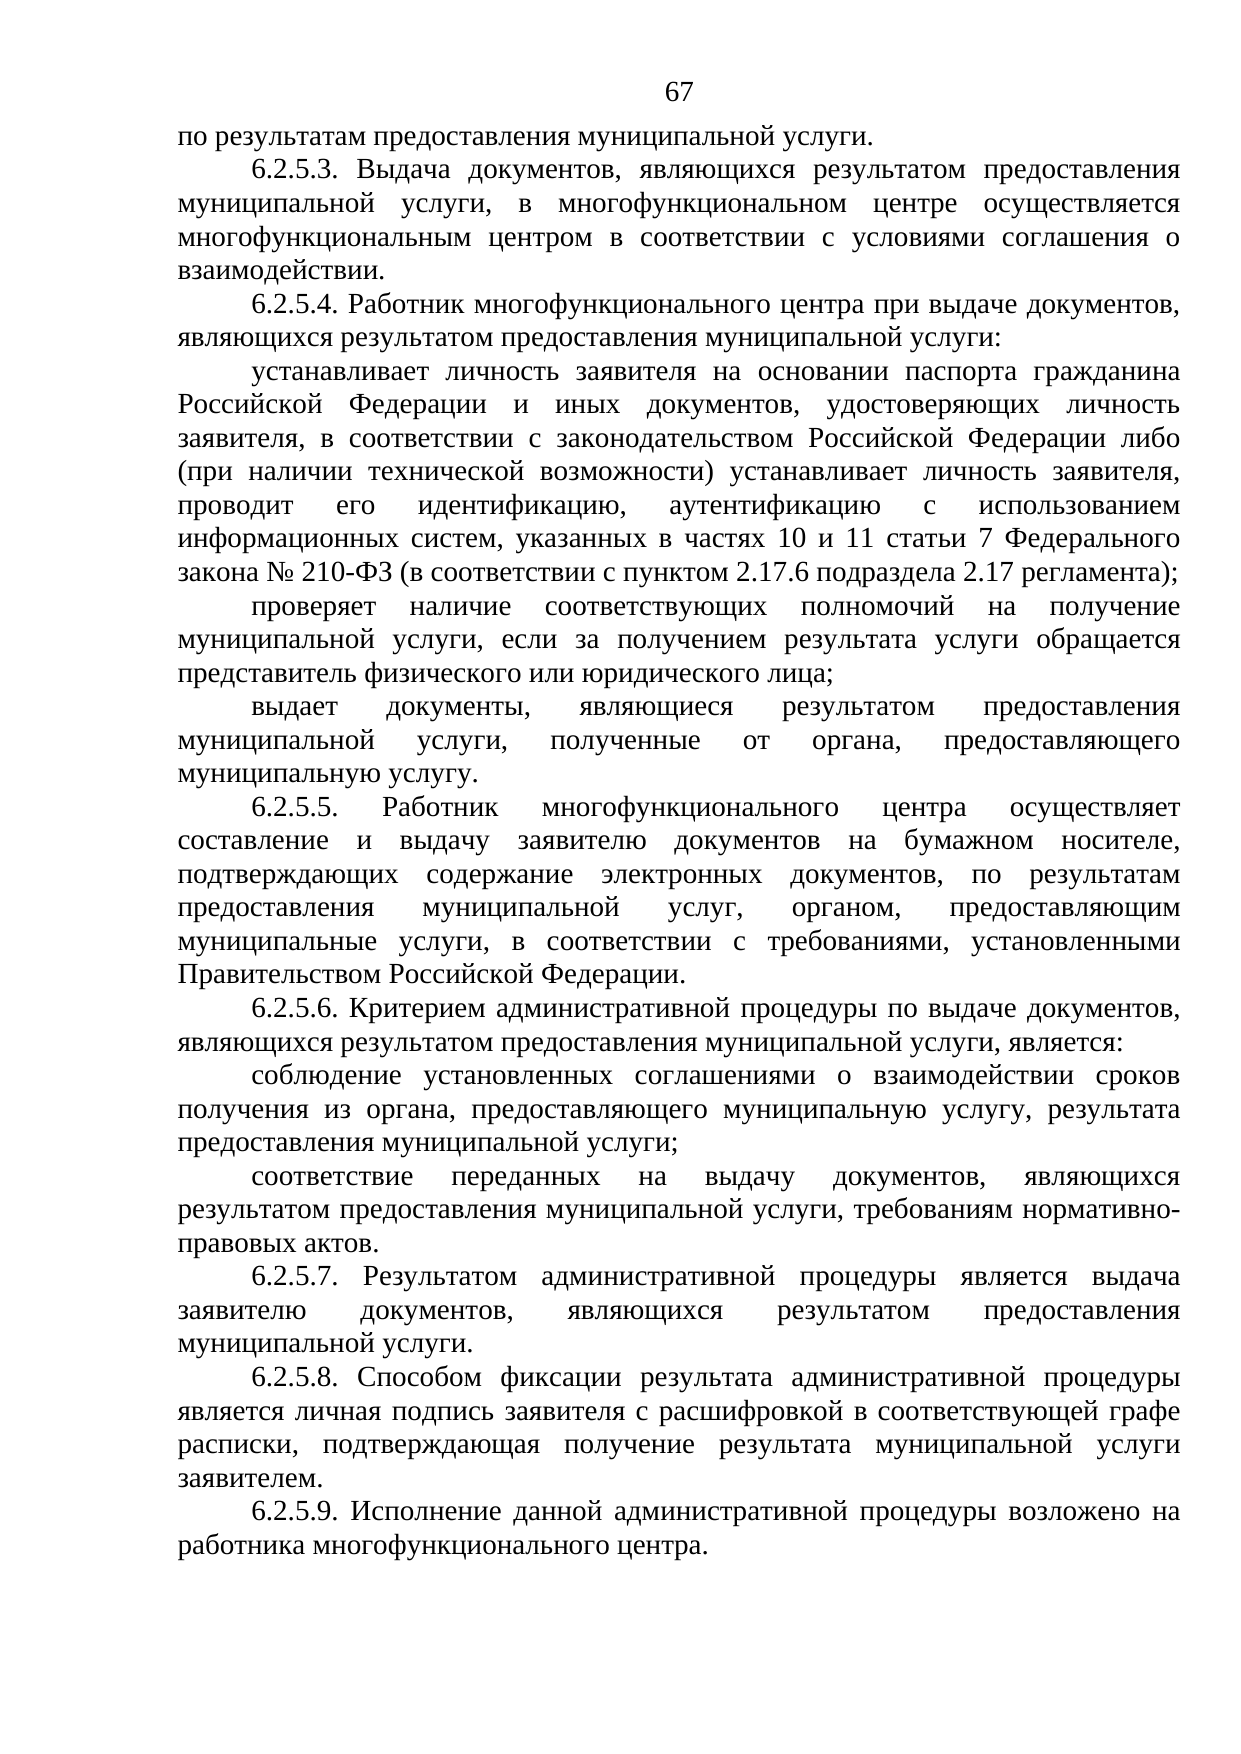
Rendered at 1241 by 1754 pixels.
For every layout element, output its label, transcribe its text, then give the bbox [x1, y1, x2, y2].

text соответствие переданных на выдачу документов, являющихся результатом предоставления муниципальной услуги, требованиям нормативно-правовых актов. [177, 1158, 1181, 1258]
text 6.2.5.7. Результатом административной процедуры является выдача заявителю документов, являющихся результатом предоставления муниципальной услуги. [177, 1258, 1181, 1359]
text 6.2.5.6. Критерием административной процедуры по выдаче документов, являющихся результатом предоставления муниципальной услуги, является: [177, 990, 1181, 1057]
text соблюдение установленных соглашениями о взаимодействии сроков получения из органа, предоставляющего муниципальную услугу, результата предоставления муниципальной услуги; [177, 1057, 1181, 1158]
text 6.2.5.4. Работник многофункционального центра при выдаче документов, являющихся результатом предоставления муниципальной услуги: [177, 286, 1181, 353]
text 6.2.5.5. Работник многофункционального центра осуществляет составление и выдачу заявителю документов на бумажном носителе, подтверждающих содержание электронных документов, по результатам предоставления муниципальной услуг, органом, предоставляющим муниципальные услуги, в соответствии с требованиями, установленными Правительством Российской Федерации. [177, 789, 1181, 990]
text проверяет наличие соответствующих полномочий на получение муниципальной услуги, если за получением результата услуги обращается представитель физического или юридического лица; [177, 588, 1181, 688]
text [177, 118, 1181, 152]
text 6.2.5.3. Выдача документов, являющихся результатом предоставления муниципальной услуги, в многофункциональном центре осуществляется многофункциональным центром в соответствии с условиями соглашения о взаимодействии. [177, 152, 1181, 286]
text устанавливает личность заявителя на основании паспорта гражданина Российской Федерации и иных документов, удостоверяющих личность заявителя, в соответствии с законодательством Российской Федерации либо (при наличии технической возможности) устанавливает личность заявителя, проводит его идентификацию, аутентификацию с использованием информационных систем, указанных в частях 10 и 11 статьи 7 Федерального закона № 210-ФЗ (в соответствии с пунктом 2.17.6 подраздела 2.17 регламента); [177, 353, 1181, 588]
text выдает документы, являющиеся результатом предоставления муниципальной услуги, полученные от органа, предоставляющего муниципальную услугу. [177, 688, 1181, 789]
text 6.2.5.8. Способом фиксации результата административной процедуры является личная подпись заявителя с расшифровкой в соответствующей графе расписки, подтверждающая получение результата муниципальной услуги заявителем. [177, 1359, 1181, 1493]
text 6.2.5.9. Исполнение данной административной процедуры возложено на работника многофункционального центра. [177, 1493, 1181, 1560]
